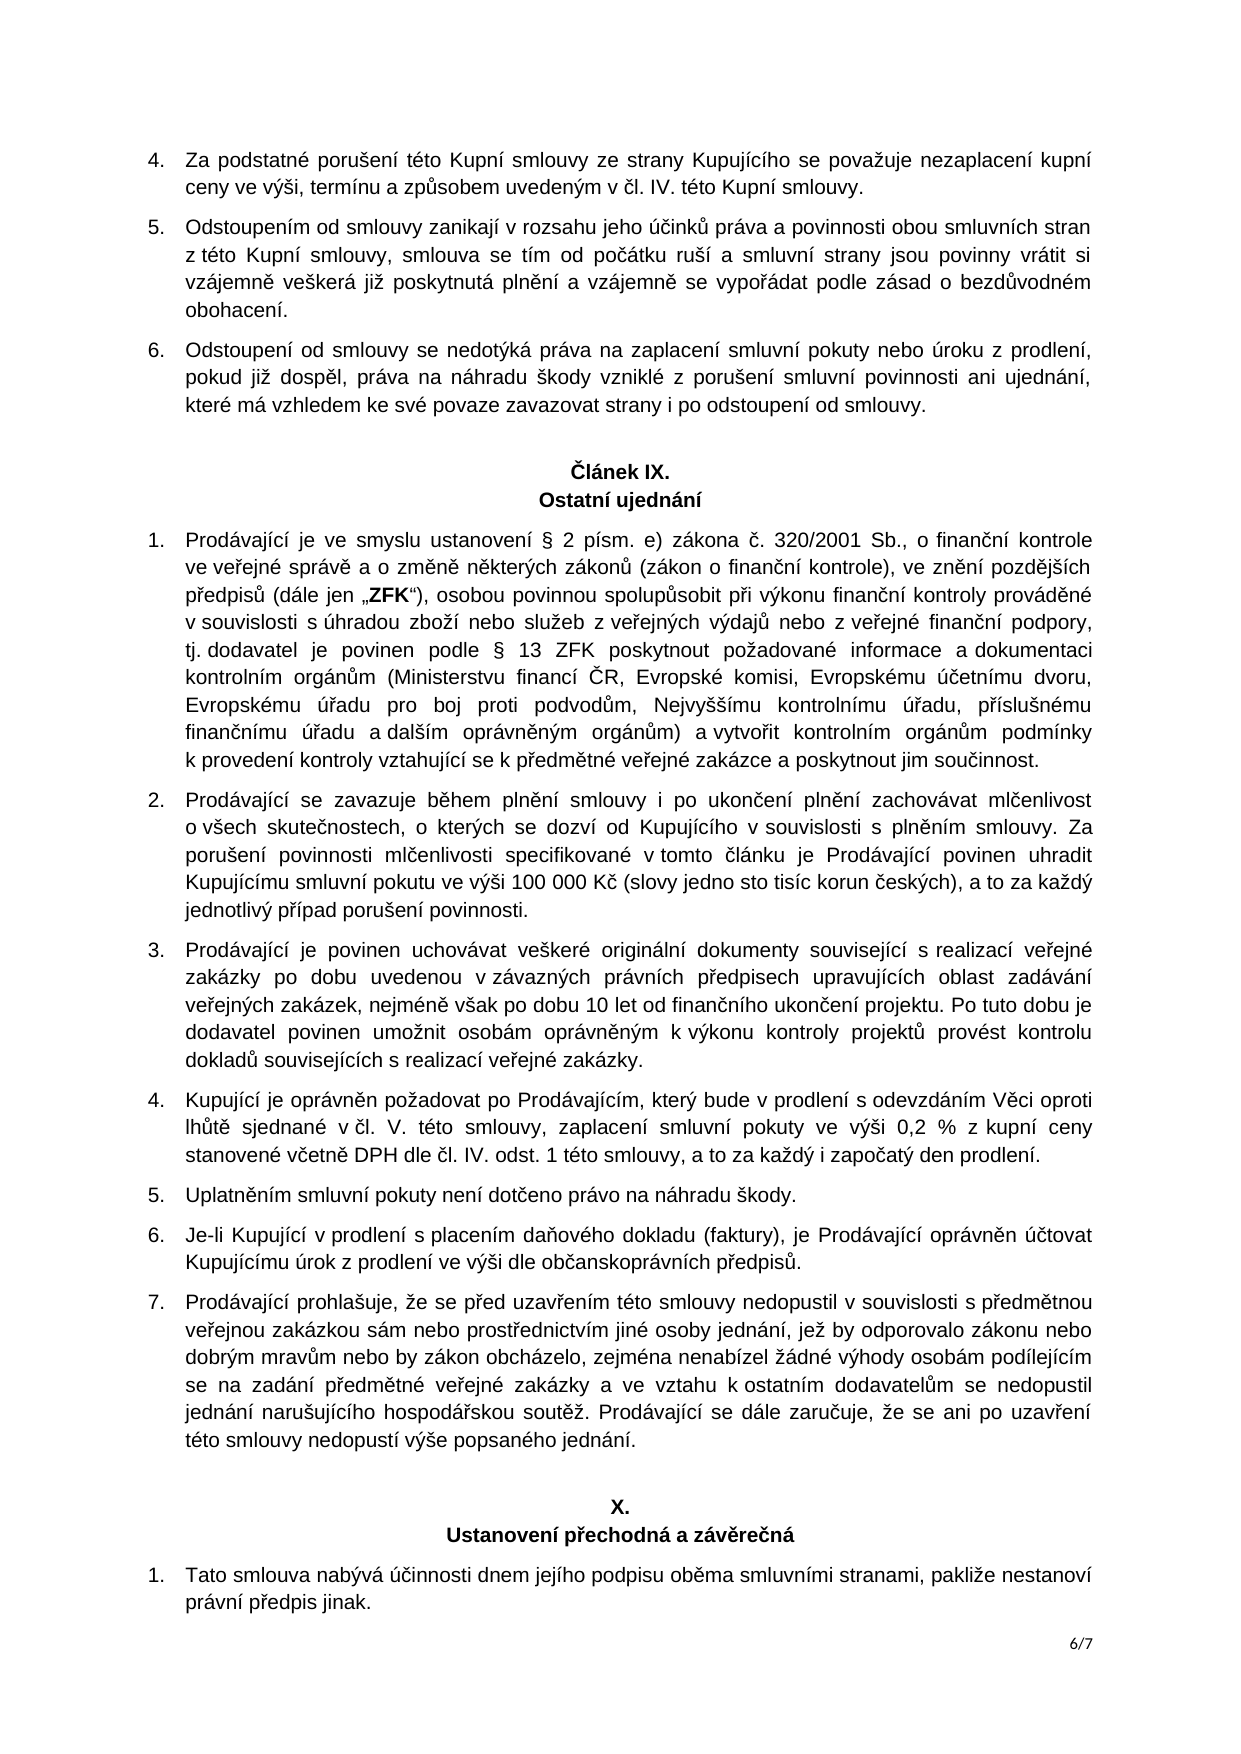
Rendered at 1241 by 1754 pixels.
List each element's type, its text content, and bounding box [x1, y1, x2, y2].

list Je-li Kupující v prodlení s placením daňového dokladu (faktury), je Prodávající oprávněn účtovat Kupujícímu úrok z prodlení ve výši dle občanskoprávních předpisů. [148, 1223, 1093, 1274]
text Ustanovení přechodná a závěrečná [148, 1523, 1093, 1547]
list Tato smlouva nabývá účinnosti dnem jejího podpisu oběma smluvními stranami, pakliže nestanoví právní předpis jinak. [148, 1563, 1093, 1614]
list Prodávající prohlašuje, že se před uzavřením této smlouvy nedopustil v souvislosti s předmětnou veřejnou zakázkou sám nebo prostřednictvím jiné osoby jednání, jež by odporovalo zákonu nebo dobrým mravům nebo by zákon obcházelo, zejména nenabízel žádné výhody osobám podílejícím se na zadání předmětné veřejné zakázky a ve vztahu k ostatním dodavatelům se nedopustil jednání narušujícího hospodářskou soutěž. Prodávající se dále zaručuje, že se ani po uzavření této smlouvy nedopustí výše popsaného jednání. [148, 1290, 1093, 1452]
list Prodávající se zavazuje během plnění smlouvy i po ukončení plnění zachovávat mlčenlivost o všech skutečnostech, o kterých se dozví od Kupujícího v souvislosti s plněním smlouvy. Za porušení povinnosti mlčenlivosti specifikované v tomto článku je Prodávající povinen uhradit Kupujícímu smluvní pokutu ve výši 100 000 Kč (slovy jedno sto tisíc korun českých), a to za každý jednotlivý případ porušení povinnosti. [148, 788, 1093, 922]
list Odstoupení od smlouvy se nedotýká práva na zaplacení smluvní pokuty nebo úroku z prodlení, pokud již dospěl, práva na náhradu škody vzniklé z porušení smluvní povinnosti ani ujednání, které má vzhledem ke své povaze zavazovat strany i po odstoupení od smlouvy. [148, 338, 1093, 417]
list Za podstatné porušení této Kupní smlouvy ze strany Kupujícího se považuje nezaplacení kupní ceny ve výši, termínu a způsobem uvedeným v čl. IV. této Kupní smlouvy. [148, 148, 1093, 199]
list Prodávající je povinen uchovávat veškeré originální dokumenty související s realizací veřejné zakázky po dobu uvedenou v závazných právních předpisech upravujících oblast zadávání veřejných zakázek, nejméně však po dobu 10 let od finančního ukončení projektu. Po tuto dobu je dodavatel povinen umožnit osobám oprávněným k výkonu kontroly projektů provést kontrolu dokladů souvisejících s realizací veřejné zakázky. [148, 938, 1093, 1072]
text Článek IX. [148, 460, 1093, 484]
list Uplatněním smluvní pokuty není dotčeno právo na náhradu škody. [148, 1183, 1093, 1207]
text X. [148, 1495, 1093, 1519]
list Prodávající je ve smyslu ustanovení § 2 písm. e) zákona č. 320/2001 Sb., o finanční kontrole ve veřejné správě a o změně některých zákonů (zákon o finanční kontrole), ve znění pozdějších předpisů (dále jen „ZFK“), osobou povinnou spolupůsobit při výkonu finanční kontroly prováděné v souvislosti s úhradou zboží nebo služeb z veřejných výdajů nebo z veřejné finanční podpory, tj. dodavatel je povinen podle § 13 ZFK poskytnout požadované informace a dokumentaci kontrolním orgánům (Ministerstvu financí ČR, Evropské komisi, Evropskému účetnímu dvoru, Evropskému úřadu pro boj proti podvodům, Nejvyššímu kontrolnímu úřadu, příslušnému finančnímu úřadu a dalším oprávněným orgánům) a vytvořit kontrolním orgánům podmínky k provedení kontroly vztahující se k předmětné veřejné zakázce a poskytnout jim součinnost. [148, 528, 1093, 772]
text Ostatní ujednání [148, 488, 1093, 512]
list Odstoupením od smlouvy zanikají v rozsahu jeho účinků práva a povinnosti obou smluvních stran z této Kupní smlouvy, smlouva se tím od počátku ruší a smluvní strany jsou povinny vrátit si vzájemně veškerá již poskytnutá plnění a vzájemně se vypořádat podle zásad o bezdůvodném obohacení. [148, 215, 1093, 322]
list Kupující je oprávněn požadovat po Prodávajícím, který bude v prodlení s odevzdáním Věci oproti lhůtě sjednané v čl. V. této smlouvy, zaplacení smluvní pokuty ve výši 0,2 % z kupní ceny stanovené včetně DPH dle čl. IV. odst. 1 této smlouvy, a to za každý i započatý den prodlení. [148, 1088, 1093, 1167]
